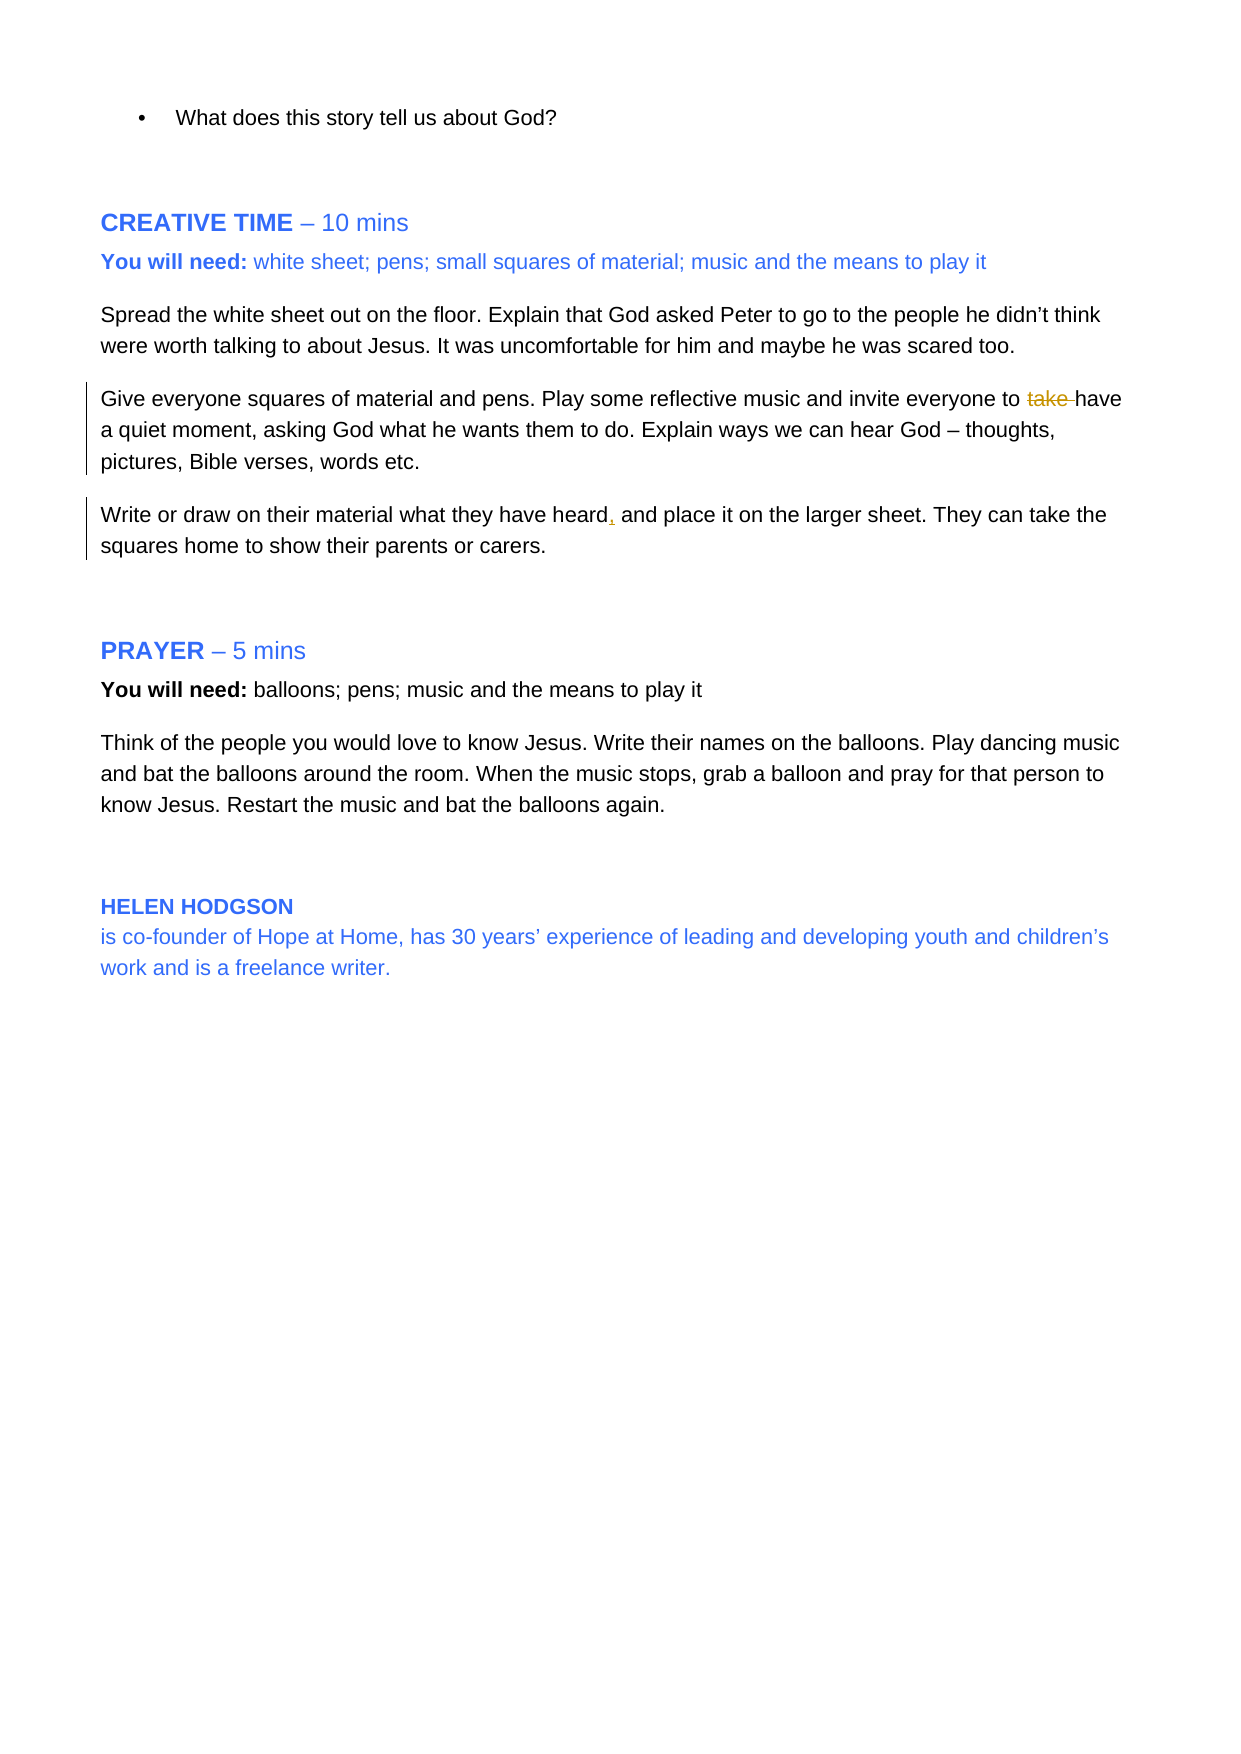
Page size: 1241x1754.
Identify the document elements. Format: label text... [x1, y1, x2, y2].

text You will need: balloons; pens; music and the means to play it [100, 672, 1140, 703]
text You will need: white sheet; pens; small squares of material; music and the means to play it [100, 244, 1140, 275]
subtitle PRAYER – 5 mins [100, 635, 1140, 666]
text is co-founder of Hope at Home, has 30 years’ experience of leading and developing youth and children’s work and is a freelance writer. [100, 919, 1140, 982]
text Think of the people you would love to know Jesus. Write their names on the balloons. Play dancing music and bat the balloons around the room. When the music stops, grab a balloon and pray for that person to know Jesus. Restart the music and bat the balloons again. [100, 725, 1140, 819]
list What does this story tell us about God? [138, 100, 1140, 132]
text Write or draw on their material what they have heard and place it on the larger sheet. They can take the squares home to show their parents or carers. [100, 497, 1140, 560]
text Spread the white sheet out on the floor. Explain that God asked Peter to go to the people he didn’t think were worth talking to about Jesus. It was uncomfortable for him and maybe he was scared too. [100, 297, 1140, 360]
text HELEN HODGSON [100, 894, 1140, 919]
text Give everyone squares of material and pens. Play some reflective music and invite everyone to have a quiet moment, asking God what he wants them to do. Explain ways we can hear God – thoughts, pictures, Bible verses, words etc. [100, 382, 1140, 475]
subtitle CREATIVE TIME – 10 mins [100, 207, 1140, 238]
